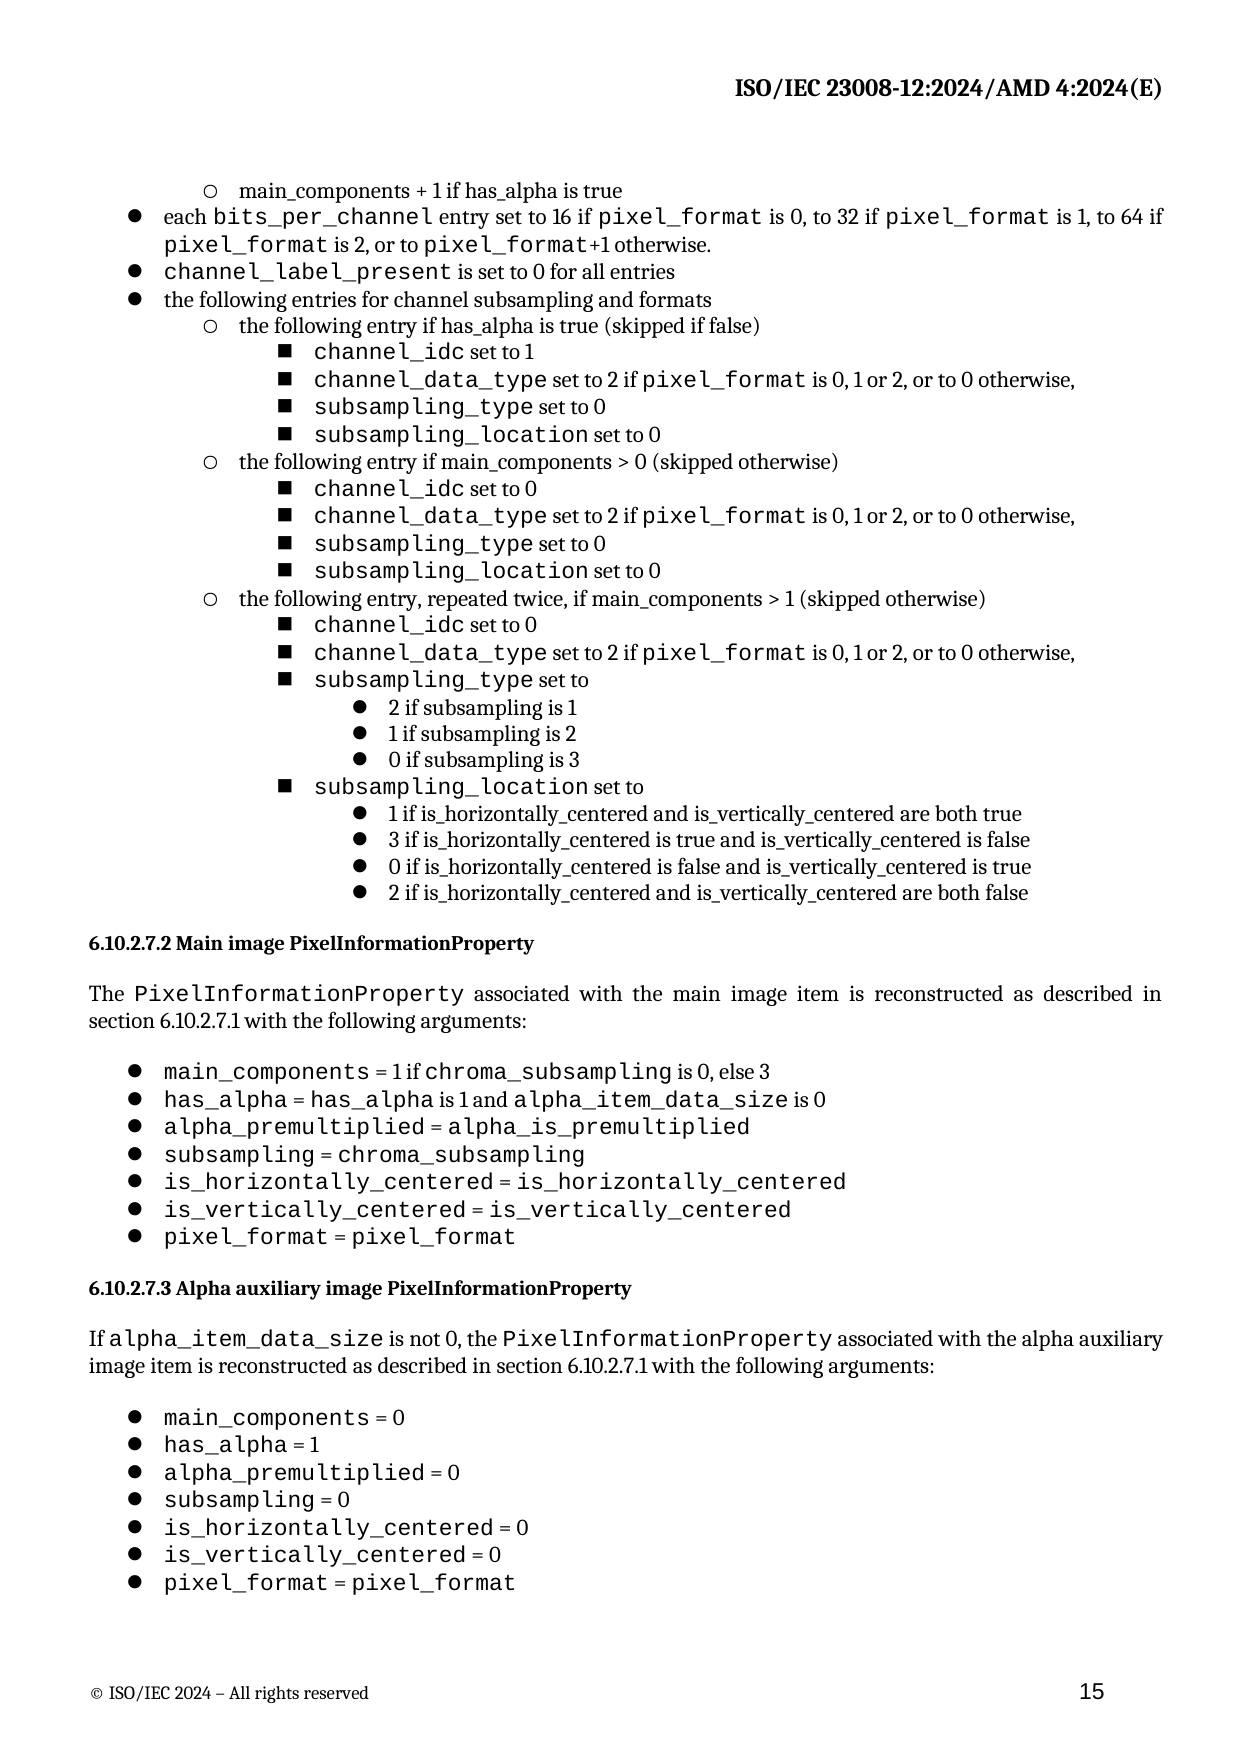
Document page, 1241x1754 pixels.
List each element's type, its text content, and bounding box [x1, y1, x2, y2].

list is_vertically_centered = is_vertically_centered [126, 1197, 1163, 1224]
list each bits_per_channel entry set to 16 if pixel_format is 0, to 32 if pixel_format is 1, to 64 if pixel_format is 2, or to pixel_format+1 otherwise. [126, 204, 1163, 259]
list channel_idc set to 0 [276, 612, 1163, 639]
list channel_data_type set to 2 if pixel_format is 0, 1 or 2, or to 0 otherwise, [276, 639, 1163, 667]
list subsampling_type set to [276, 667, 1163, 694]
list subsampling_location set to 0 [276, 422, 1163, 449]
list 1 if is_horizontally_centered and is_vertically_centered are both true [351, 801, 1163, 827]
list 1 if subsampling is 2 [351, 721, 1163, 747]
list is_vertically_centered = 0 [126, 1542, 1163, 1569]
list main_components + 1 if has_alpha is true [201, 178, 1163, 204]
list the following entries for channel subsampling and formats [126, 286, 1163, 313]
list channel_label_present is set to 0 for all entries [126, 259, 1163, 286]
list channel_idc set to 0 [276, 476, 1163, 503]
list channel_idc set to 1 [276, 339, 1163, 367]
list pixel_format = pixel_format [126, 1569, 1163, 1597]
list 3 if is_horizontally_centered is true and is_vertically_centered is false [351, 827, 1163, 854]
list is_horizontally_centered = is_horizontally_centered [126, 1169, 1163, 1197]
list channel_data_type set to 2 if pixel_format is 0, 1 or 2, or to 0 otherwise, [276, 367, 1163, 394]
subtitle 6.10.2.7.2 Main image PixelInformationProperty [89, 931, 1163, 955]
list 0 if is_horizontally_centered is false and is_vertically_centered is true [351, 854, 1163, 880]
subtitle 6.10.2.7.3 Alpha auxiliary image PixelInformationProperty [89, 1277, 1163, 1301]
list subsampling_type set to 0 [276, 394, 1163, 422]
list has_alpha = has_alpha is 1 and alpha_item_data_size is 0 [126, 1087, 1163, 1114]
list pixel_format = pixel_format [126, 1224, 1163, 1252]
list the following entry if has_alpha is true (skipped if false) [201, 313, 1163, 339]
list subsampling_location set to 0 [276, 558, 1163, 586]
list 0 if subsampling is 3 [351, 747, 1163, 773]
list has_alpha = 1 [126, 1432, 1163, 1459]
list the following entry, repeated twice, if main_components > 1 (skipped otherwise) [201, 586, 1163, 612]
list subsampling = 0 [126, 1487, 1163, 1514]
list channel_data_type set to 2 if pixel_format is 0, 1 or 2, or to 0 otherwise, [276, 503, 1163, 531]
list subsampling_location set to [276, 773, 1163, 801]
list main_components = 1 if chroma_subsampling is 0, else 3 [126, 1059, 1163, 1087]
text The PixelInformationProperty associated with the main image item is reconstructed as described in section 6.10.2.7.1 with the following arguments: [89, 980, 1163, 1034]
list 2 if is_horizontally_centered and is_vertically_centered are both false [351, 880, 1163, 906]
list subsampling_type set to 0 [276, 531, 1163, 558]
list main_components = 0 [126, 1404, 1163, 1432]
list alpha_premultiplied = 0 [126, 1459, 1163, 1487]
list 2 if subsampling is 1 [351, 694, 1163, 721]
list alpha_premultiplied = alpha_is_premultiplied [126, 1114, 1163, 1142]
list subsampling = chroma_subsampling [126, 1142, 1163, 1169]
list the following entry if main_components > 0 (skipped otherwise) [201, 449, 1163, 476]
list is_horizontally_centered = 0 [126, 1514, 1163, 1542]
text If alpha_item_data_size is not 0, the PixelInformationProperty associated with the alpha auxiliary image item is reconstructed as described in section 6.10.2.7.1 with the following arguments: [89, 1326, 1163, 1379]
